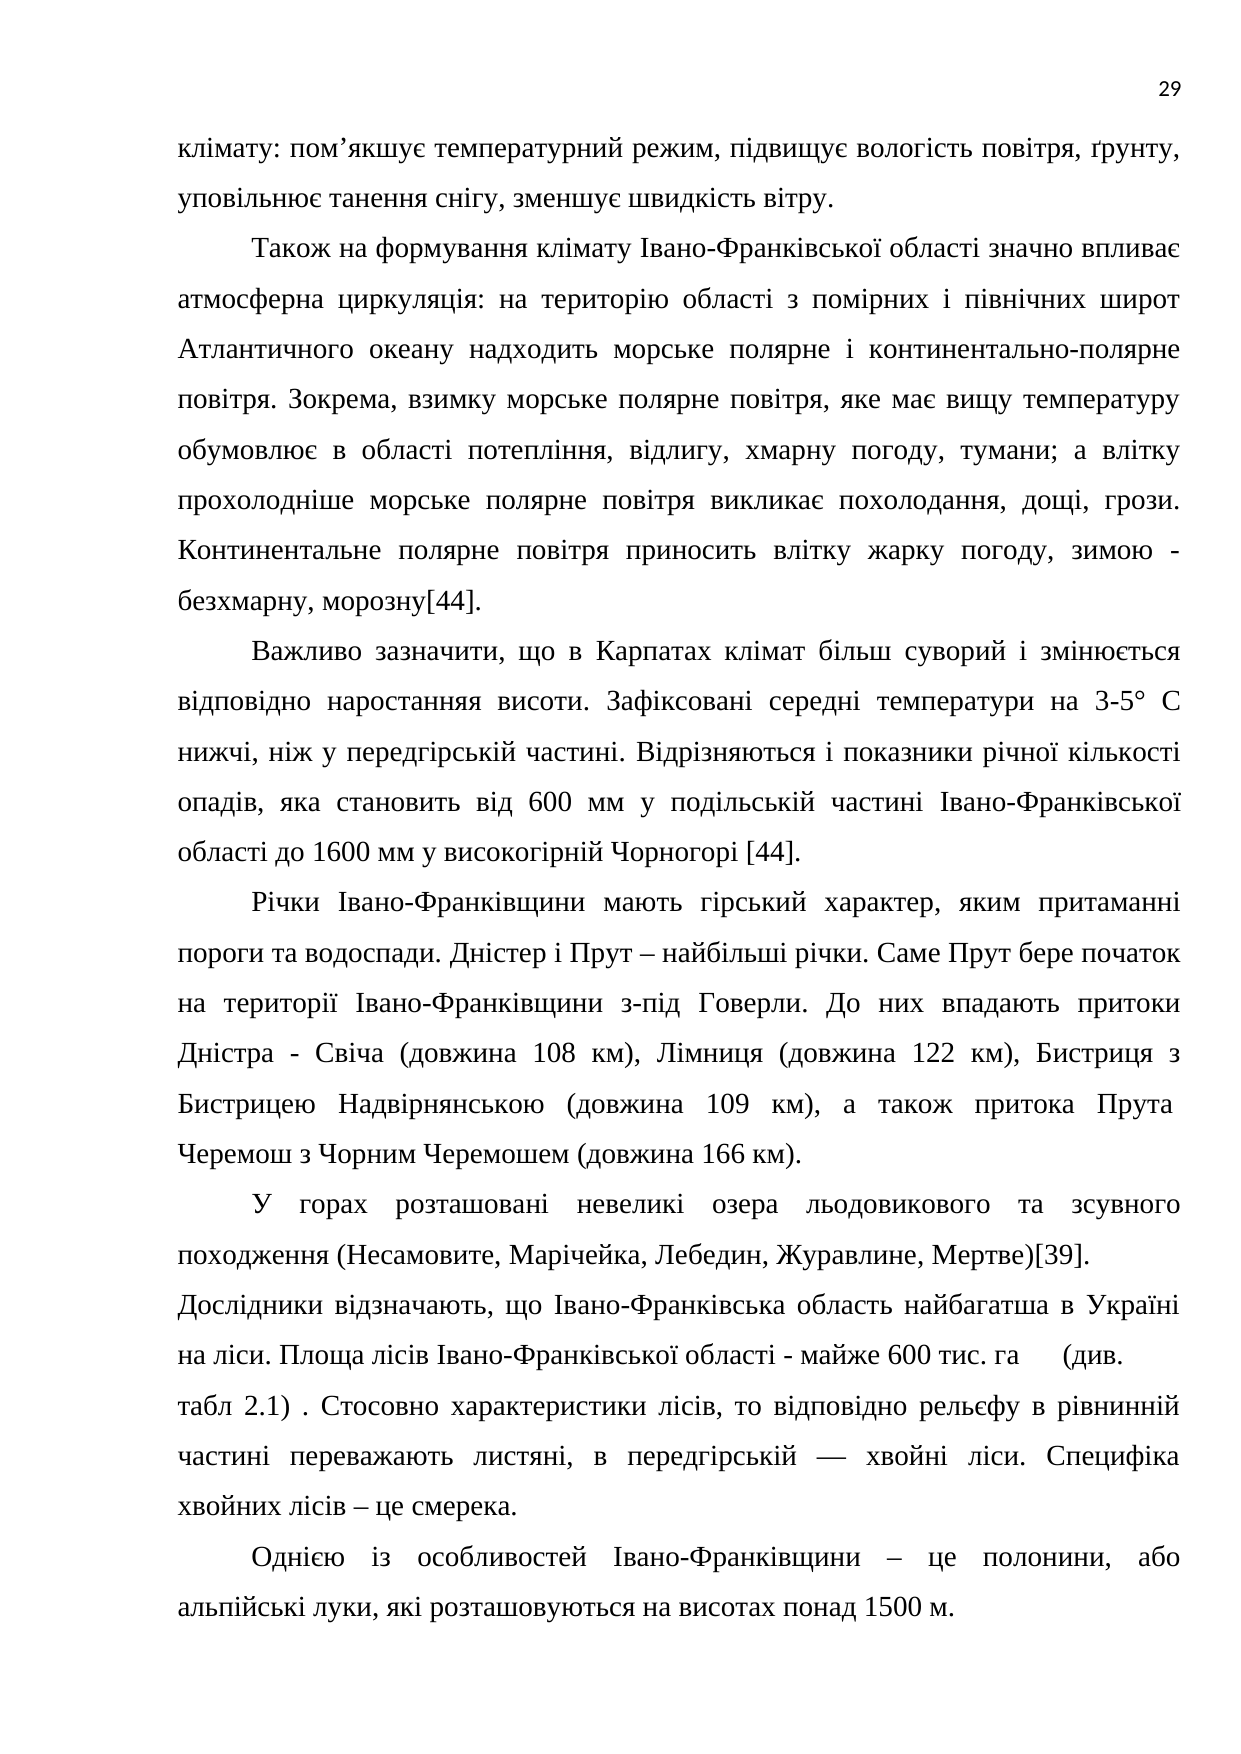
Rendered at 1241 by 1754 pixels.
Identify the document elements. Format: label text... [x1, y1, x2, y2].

text Також на формування клімату Івано-Франківської області значно впливає атмосферна циркуляція: на територію області з помірних і північних широт Атлантичного океану надходить морське полярне і континентально-полярне повітря. Зокрема, взимку морське полярне повітря, яке має вищу температуру обумовлює в області потепління, відлигу, хмарну погоду, тумани; а влітку прохолодніше морське полярне повітря викликає похолодання, дощі, грози. Континентальне полярне повітря приносить влітку жарку погоду, зимою - безхмарну, морозну[44]. [177, 231, 1181, 616]
text У горах розташовані невеликі озера льодовикового та зсувного походження (Несамовите, Марічейка, Лебедин, Журавлине, Мертве)[39]. [177, 1186, 1181, 1270]
text Річки Івано-Франківщини мають гірський характер, яким притаманні пороги та водоспади. Дністер і Прут – найбільші річки. Саме Прут бере початок на території Івано-Франківщини з-під Говерли. До них впадають притоки Дністра - Свіча (довжина 108 км), Лімниця (довжина 122 км), Бистриця з Бистрицею Надвірнянською (довжина 109 км), а також притока Прута Черемош з Чорним Черемошем (довжина 166 км). [177, 884, 1181, 1170]
text Однією із особливостей Івано-Франківщини – це полонини, або альпійські луки, які розташовуються на висотах понад 1500 м. [177, 1539, 1181, 1622]
text Важливо зазначити, що в Карпатах клімат більш суворий і змінюється відповідно наростанняя висоти. Зафіксовані середні температури на 3-5° С нижчі, ніж у передгірській частині. Відрізняються і показники річної кількості опадів, яка становить від 600 мм у подільській частині Івано-Франківської області до 1600 мм у високогірній Чорногорі [44]. [177, 633, 1181, 868]
text Дослідники відзначають, що Івано-Франківська область найбагатша в Україні на ліси. Площа лісів Івано-Франківської області - майже 600 тис. га (див. табл 2.1) . Стосовно характеристики лісів, то відповідно рельєфу в рівнинній частині переважають листяні, в передгірській — хвойні ліси. Специфіка хвойних лісів – це смерека. [177, 1287, 1181, 1522]
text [177, 130, 1181, 214]
